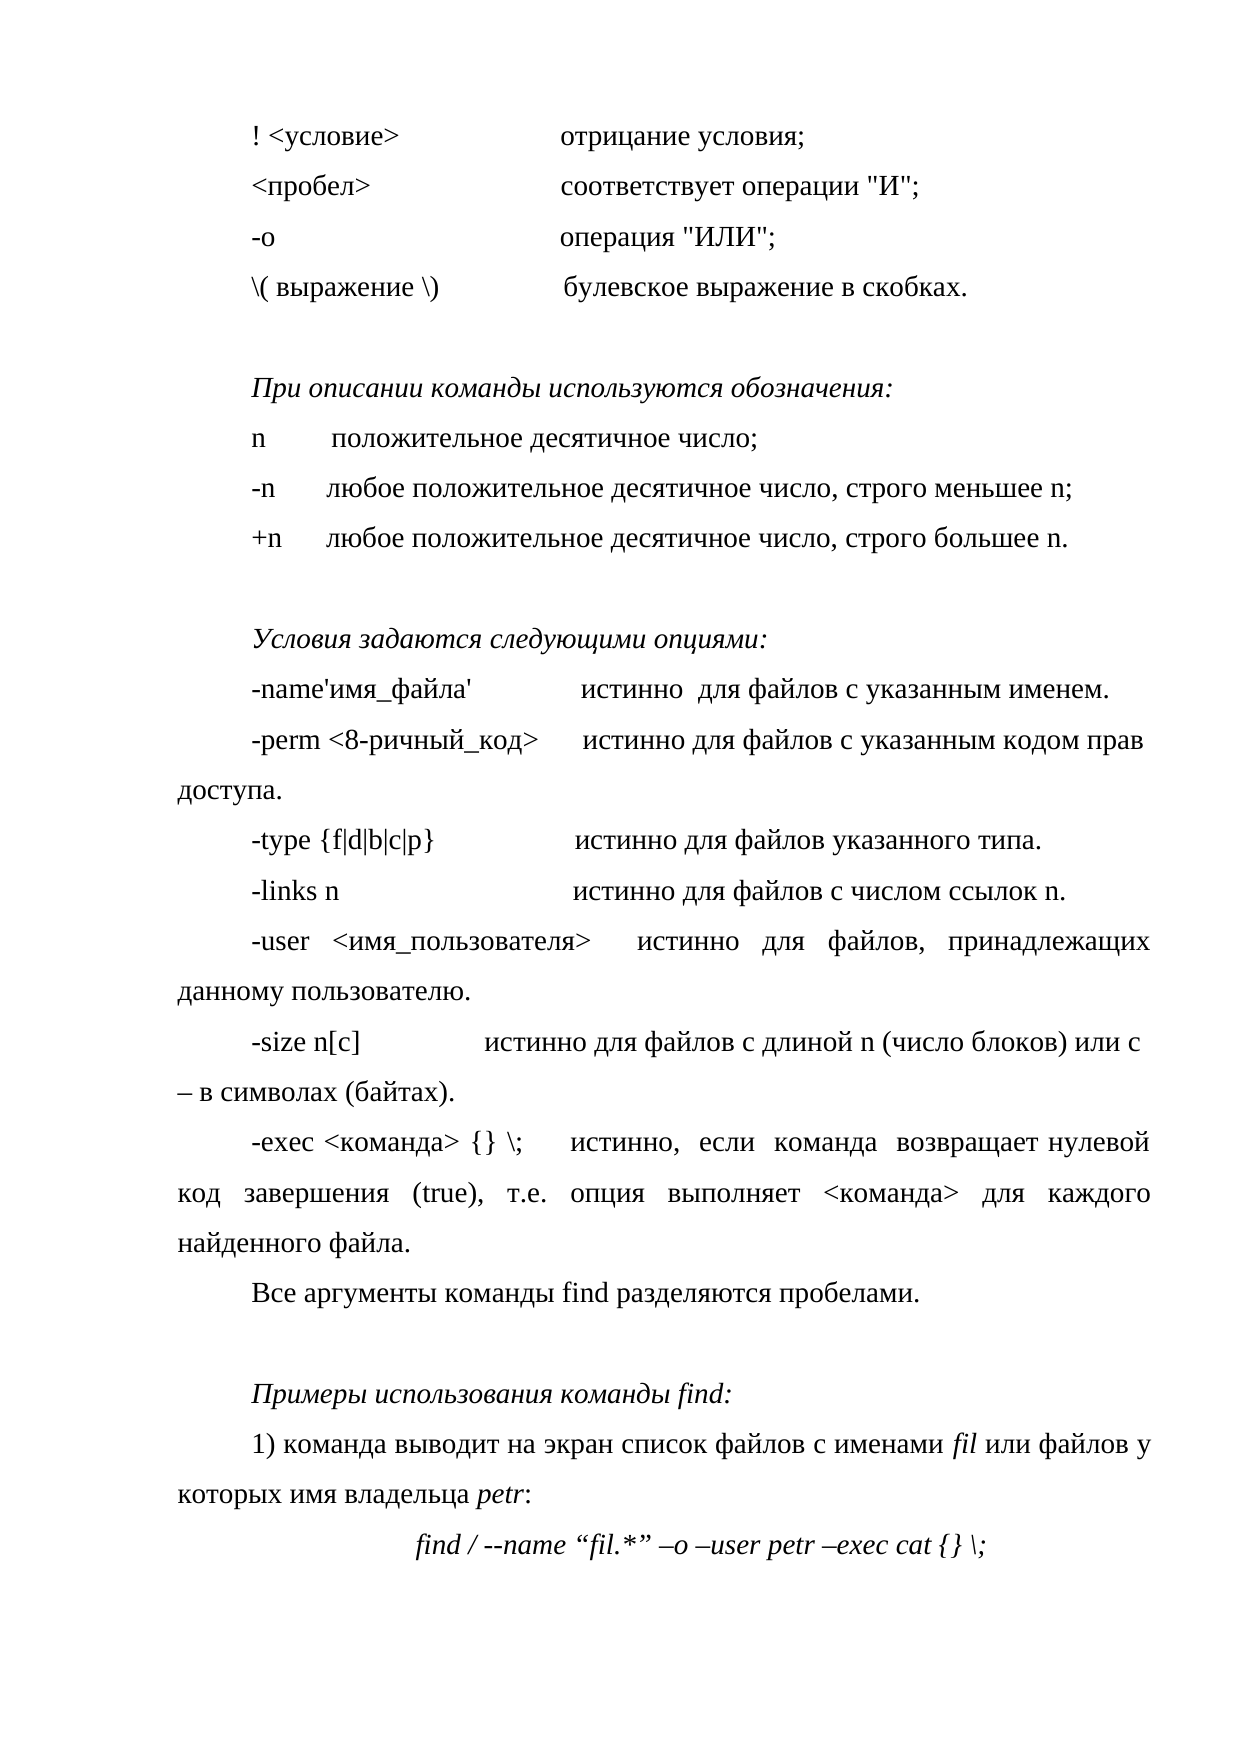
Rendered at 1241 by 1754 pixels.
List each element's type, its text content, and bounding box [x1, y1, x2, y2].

text \( выражение \) булевское выражение в скобках. [177, 269, 1152, 303]
text -exec <команда> {} \; истинно, если команда возвращает нулевой код завершения (true), т.е. опция выполняет <команда> для каждого найденного файла. [177, 1124, 1152, 1258]
text -size n[c] истинно для файлов с длиной n (число блоков) или с – в символах (байтах). [177, 1024, 1152, 1108]
text +n любое положительное десятичное число, строго большее n. [177, 521, 1152, 554]
text Условия задаются следующими опциями: [177, 621, 1152, 655]
text 1) команда выводит на экран список файлов с именами fil или файлов у которых имя владельца petr: [177, 1426, 1152, 1510]
text -name'имя_файла' истинно для файлов с указанным именем. [177, 672, 1152, 705]
text При описании команды используются обозначения: [177, 370, 1152, 403]
text -perm <8-ричный_код> истинно для файлов с указанным кодом прав доступа. [177, 722, 1152, 806]
text Все аргументы команды find разделяются пробелами. [177, 1275, 1152, 1309]
text ! <условие> отрицание условия; [177, 118, 1152, 152]
text -o операция "ИЛИ"; [177, 219, 1152, 252]
text -n любое положительное десятичное число, строго меньшее n; [177, 470, 1152, 504]
text Примеры использования команды find: [177, 1376, 1152, 1409]
text -user <имя_пользователя> истинно для файлов, принадлежащих данному пользователю. [177, 923, 1152, 1007]
text n положительное десятичное число; [177, 420, 1152, 453]
text find / --name “fil.*” –o –user petr –exec cat {} \; [177, 1527, 1152, 1560]
text -links n истинно для файлов с числом ссылок n. [177, 873, 1152, 906]
text -type {f|d|b|c|p} истинно для файлов указанного типа. [177, 822, 1152, 856]
text <пробел> соответствует операции "И"; [177, 168, 1152, 202]
